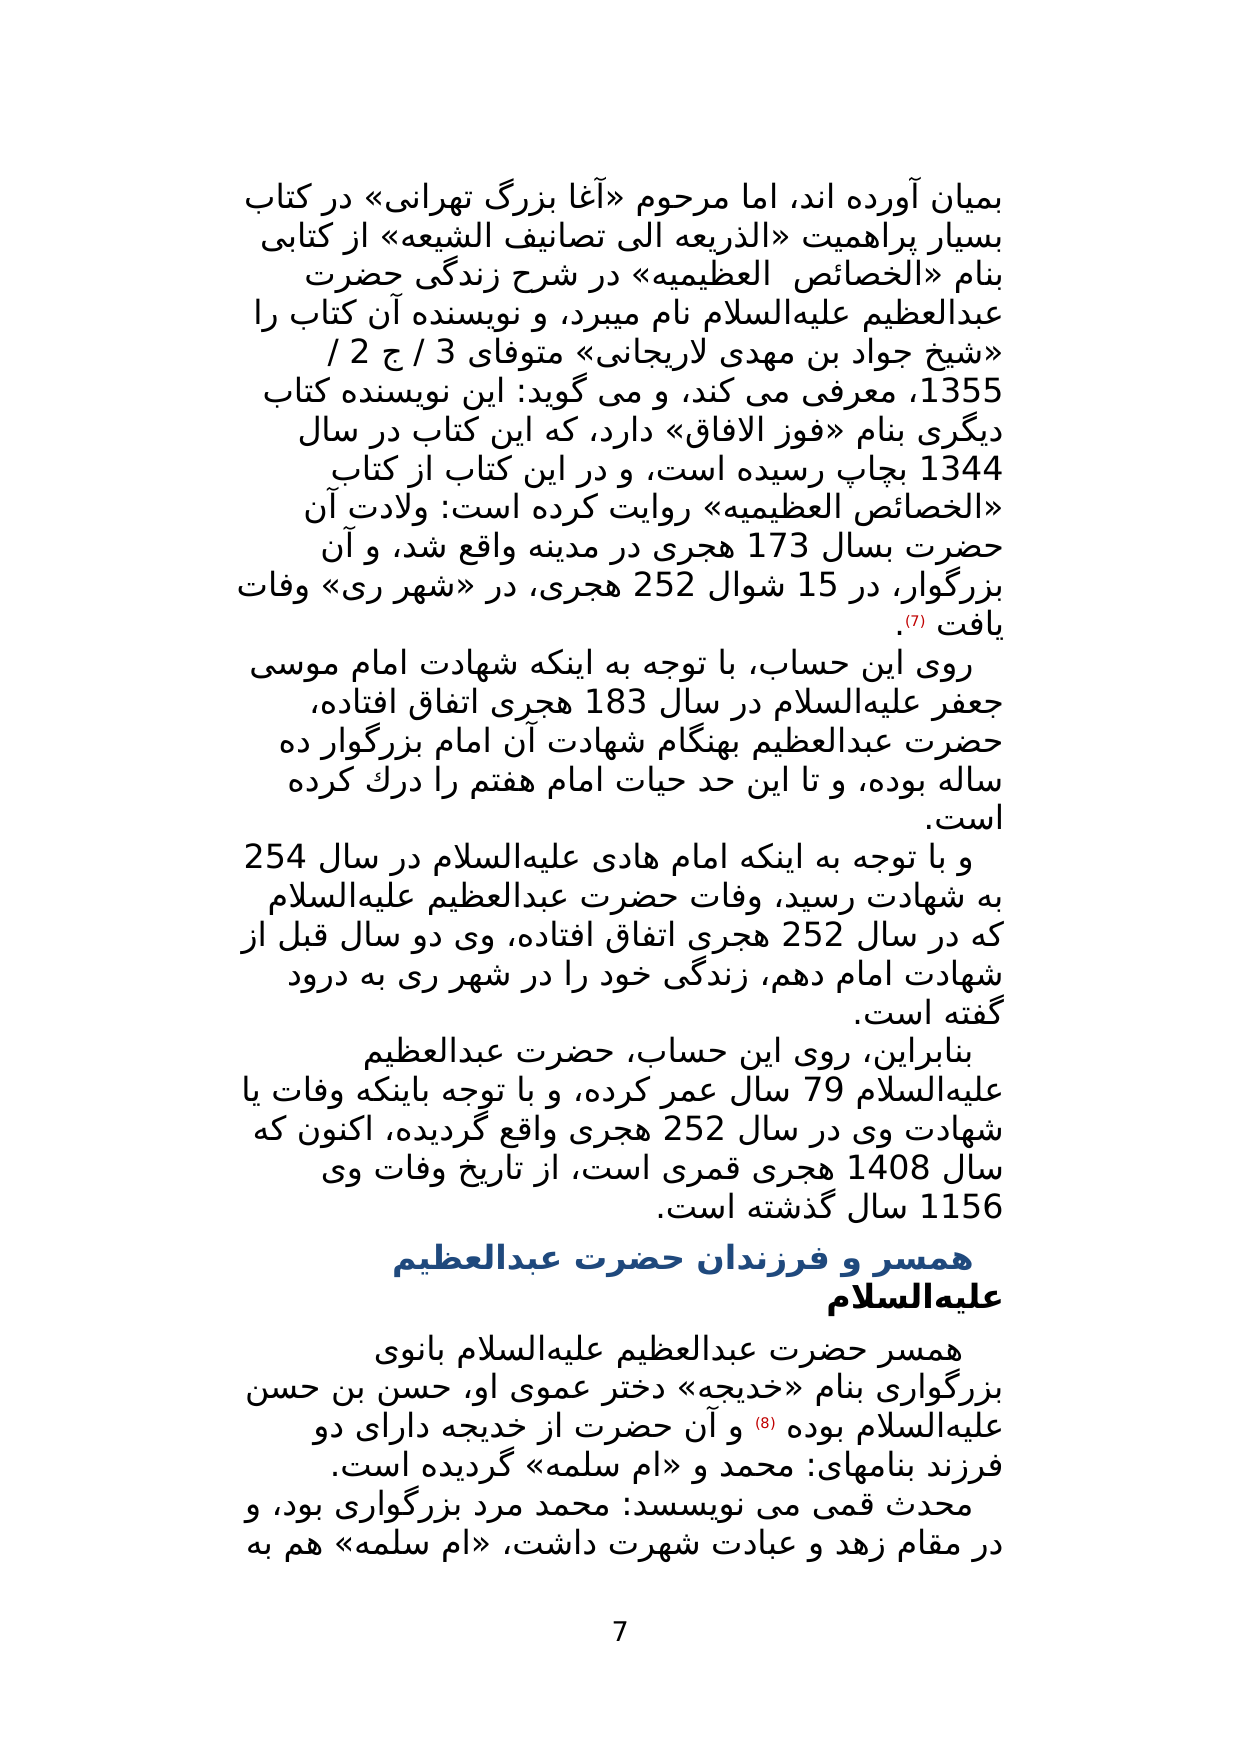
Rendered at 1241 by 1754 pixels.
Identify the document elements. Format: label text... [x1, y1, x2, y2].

text و با توجه به اينكه امام هادى عليه‌السلام در سال 254 به شهادت رسيد، وفات حضرت عبدالعظيم عليه‌السلام كه در سال 252 هجرى اتفاق افتاده، وى دو سال قبل از شهادت امام دهم، زندگى خود را در شهر رى به درود گفته است. [236, 838, 1004, 1032]
text روى اين حساب، با توجه به اينكه شهادت امام موسى جعفر عليه‌السلام در سال 183 هجرى اتفاق افتاده، حضرت عبدالعظيم بهنگام شهادت آن امام بزرگوار ده ساله بوده، و تا اين حد حيات امام هفتم را درك كرده است. [236, 643, 1004, 838]
text همسر حضرت عبدالعظيم عليه‌السلام بانوى بزرگوارى بنام «خديجه» دختر عموى او، حسن بن حسن عليه‌السلام بوده (8) و آن حضرت از خديجه داراى دو فرزند بنامهاى: محمد و «ام سلمه» گرديده است. [236, 1329, 1004, 1484]
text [236, 177, 1004, 643]
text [236, 1484, 1004, 1562]
text بنابراين، روى اين حساب، حضرت عبدالعظيم عليه‌السلام 79 سال عمر كرده، و با توجه باينكه وفات يا شهادت وى در سال 252 هجرى واقع گرديده، اكنون كه سال 1408 هجرى قمرى است، از تاريخ وفات وى 1156 سال گذشته است. [236, 1032, 1004, 1226]
subtitle همسر و فرزندان حضرت عبدالعظيم عليه‌السلام [236, 1239, 1004, 1316]
